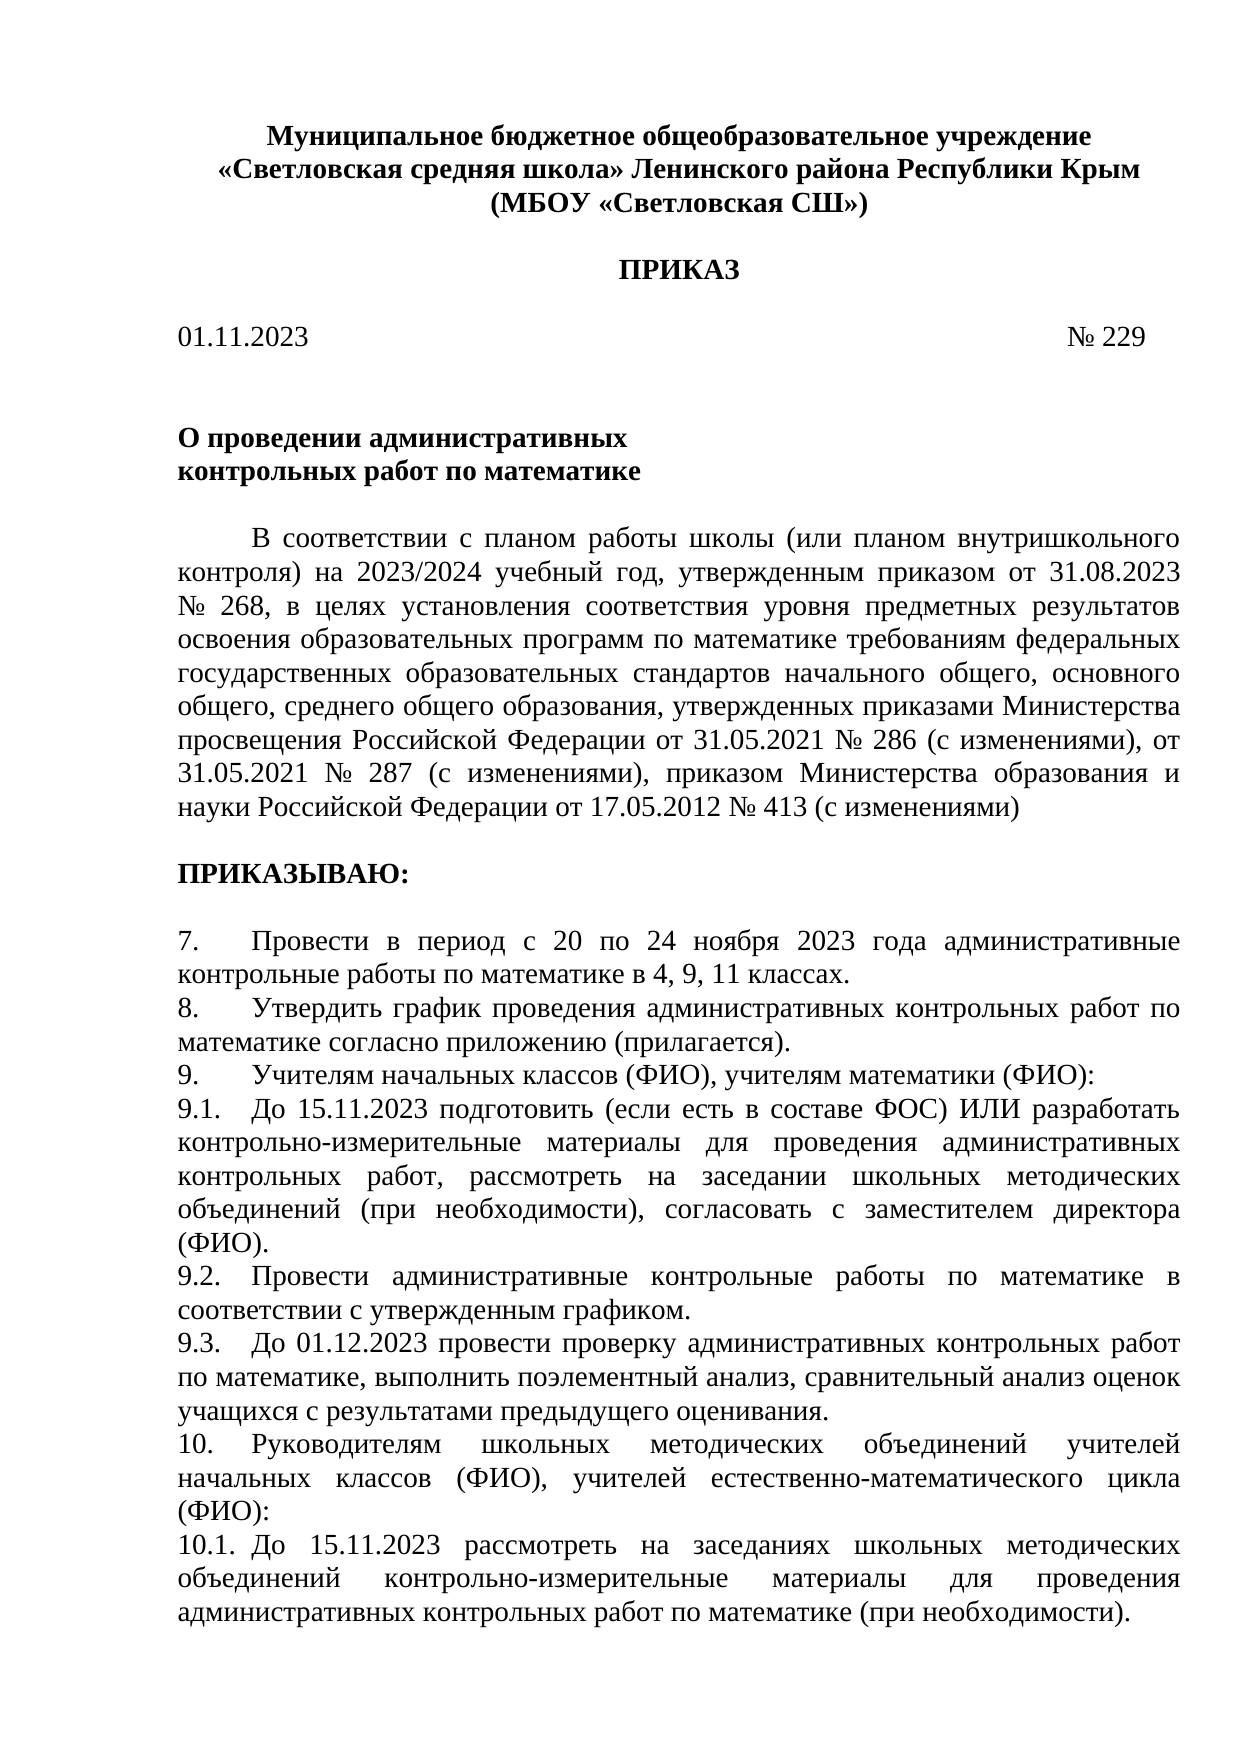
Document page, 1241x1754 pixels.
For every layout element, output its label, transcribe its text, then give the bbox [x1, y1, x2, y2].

list До 15.11.2023 рассмотреть на заседаниях школьных методических объединений контрольно-измерительные материалы для проведения административных контрольных работ по математике (при необходимости). [177, 1527, 1181, 1627]
text Муниципальное бюджетное общеобразовательное учреждение [177, 118, 1181, 152]
text В соответствии с планом работы школы (или планом внутришкольного контроля) на 2023/2024 учебный год, утвержденным приказом от 31.08.2023 № 268, в целях установления соответствия уровня предметных результатов освоения образовательных программ по математике требованиям федеральных государственных образовательных стандартов начального общего, основного общего, среднего общего образования, утвержденных приказами Министерства просвещения Российской Федерации от 31.05.2021 № 286 (с изменениями), от 31.05.2021 № 287 (с изменениями), приказом Министерства образования и науки Российской Федерации от 17.05.2012 № 413 (с изменениями) [177, 521, 1181, 822]
list Учителям начальных классов (ФИО), учителям математики (ФИО): [177, 1057, 1181, 1091]
text 01.11.2023 № 229 [177, 319, 1181, 353]
list До 01.12.2023 провести проверку административных контрольных работ по математике, выполнить поэлементный анализ, сравнительный анализ оценок учащихся с результатами предыдущего оценивания. [177, 1326, 1181, 1426]
text ПРИКАЗЫВАЮ: [177, 856, 1181, 889]
text «Светловская средняя школа» Ленинского района Республики Крым [177, 152, 1181, 185]
text О проведении административных [177, 420, 1181, 453]
list Руководителям школьных методических объединений учителей начальных классов (ФИО), учителей естественно-математического цикла (ФИО): [177, 1426, 1181, 1527]
list Провести административные контрольные работы по математике в соответствии с утвержденным графиком. [177, 1258, 1181, 1326]
list Утвердить график проведения административных контрольных работ по математике согласно приложению (прилагается). [177, 990, 1181, 1057]
text контрольных работ по математике [177, 453, 1181, 487]
text ПРИКАЗ [177, 252, 1181, 286]
list Провести в период с 20 по 24 ноября 2023 года административные контрольные работы по математике в 4, 9, 11 классах. [177, 923, 1181, 990]
text (МБОУ «Светловская СШ») [177, 185, 1181, 219]
list До 15.11.2023 подготовить (если есть в составе ФОС) ИЛИ разработать контрольно-измерительные материалы для проведения административных контрольных работ, рассмотреть на заседании школьных методических объединений (при необходимости), согласовать с заместителем директора (ФИО). [177, 1091, 1181, 1258]
